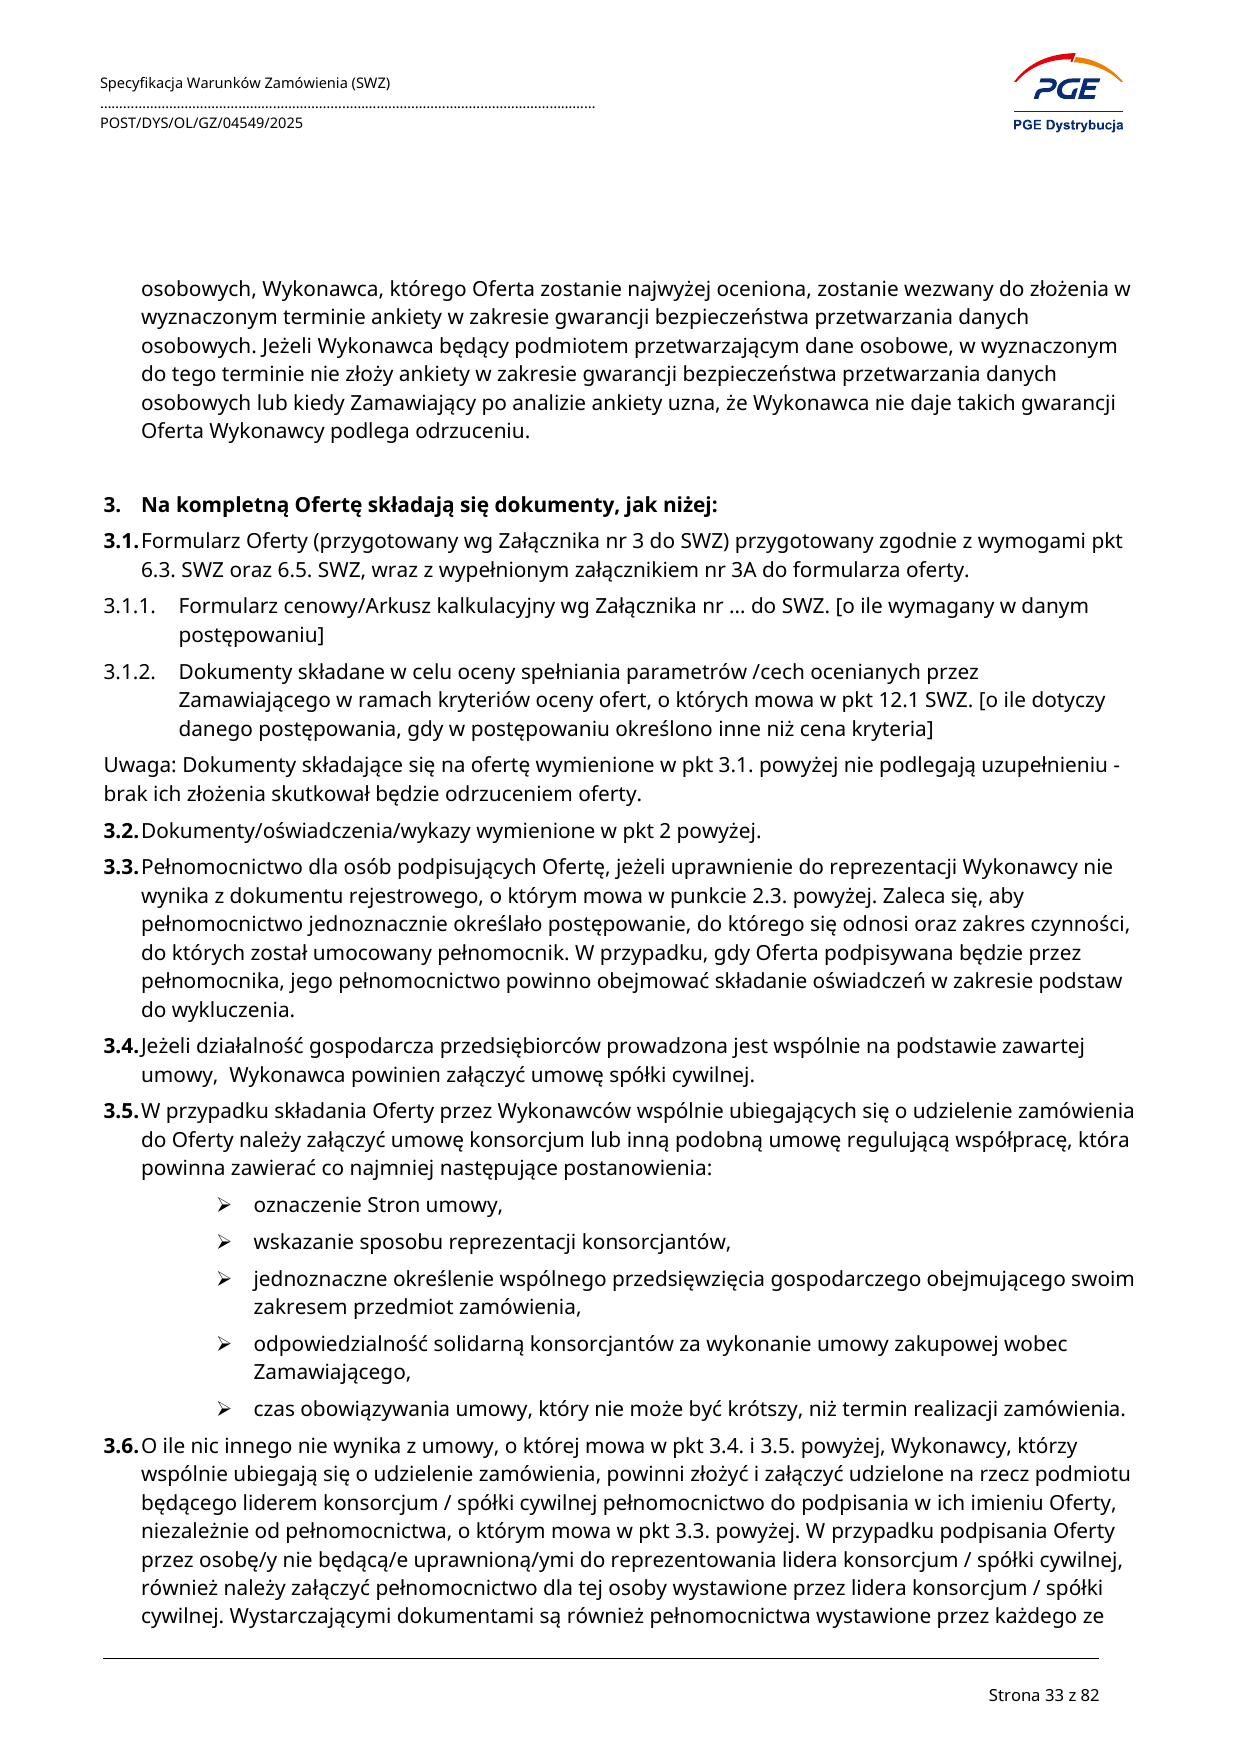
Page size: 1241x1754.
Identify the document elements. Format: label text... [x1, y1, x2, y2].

list czas obowiązywania umowy, który nie może być krótszy, niż termin realizacji zamówienia. [216, 1394, 1137, 1423]
list oznaczenie Stron umowy, [216, 1190, 1137, 1219]
list W przypadku składania Oferty przez Wykonawców wspólnie ubiegających się o udzielenie zamówienia do Oferty należy załączyć umowę konsorcjum lub inną podobną umowę regulującą współpracę, która powinna zawierać co najmniej następujące postanowienia: [103, 1097, 1137, 1182]
list Jeżeli działalność gospodarcza przedsiębiorców prowadzona jest wspólnie na podstawie zawartej umowy, Wykonawca powinien załączyć umowę spółki cywilnej. [103, 1031, 1137, 1088]
list Na kompletną Ofertę składają się dokumenty, jak niżej: [103, 490, 1137, 518]
list Dokumenty/oświadczenia/wykazy wymienione w pkt 2 powyżej. [103, 816, 1137, 844]
list Pełnomocnictwo dla osób podpisujących Ofertę, jeżeli uprawnienie do reprezentacji Wykonawcy nie wynika z dokumentu rejestrowego, o którym mowa w punkcie 2.3. powyżej. Zaleca się, aby pełnomocnictwo jednoznacznie określało postępowanie, do którego się odnosi oraz zakres czynności, do których został umocowany pełnomocnik. W przypadku, gdy Oferta podpisywana będzie przez pełnomocnika, jego pełnomocnictwo powinno obejmować składanie oświadczeń w zakresie podstaw do wykluczenia. [103, 852, 1137, 1023]
list Formularz Oferty (przygotowany wg Załącznika nr 3 do SWZ) przygotowany zgodnie z wymogami pkt 6.3. SWZ oraz 6.5. SWZ, wraz z wypełnionym załącznikiem nr 3A do formularza oferty. [103, 526, 1137, 583]
list odpowiedzialność solidarną konsorcjantów za wykonanie umowy zakupowej wobec Zamawiającego, [216, 1329, 1137, 1386]
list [103, 1431, 1137, 1630]
list Dokumenty składane w celu oceny spełniania parametrów /cech ocenianych przez Zamawiającego w ramach kryteriów oceny ofert, o których mowa w pkt 12.1 SWZ. [o ile dotyczy danego postępowania, gdy w postępowaniu określono inne niż cena kryteria] [103, 657, 1137, 742]
text Uwaga: Dokumenty składające się na ofertę wymienione w pkt 3.1. powyżej nie podlegają uzupełnieniu - brak ich złożenia skutkował będzie odrzuceniem oferty. [103, 751, 1137, 807]
list Formularz cenowy/Arkusz kalkulacyjny wg Załącznika nr … do SWZ. [o ile wymagany w danym postępowaniu] [103, 592, 1137, 648]
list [103, 274, 1137, 444]
list wskazanie sposobu reprezentacji konsorcjantów, [216, 1227, 1137, 1256]
list jednoznaczne określenie wspólnego przedsięwzięcia gospodarczego obejmującego swoim zakresem przedmiot zamówienia, [216, 1264, 1137, 1321]
